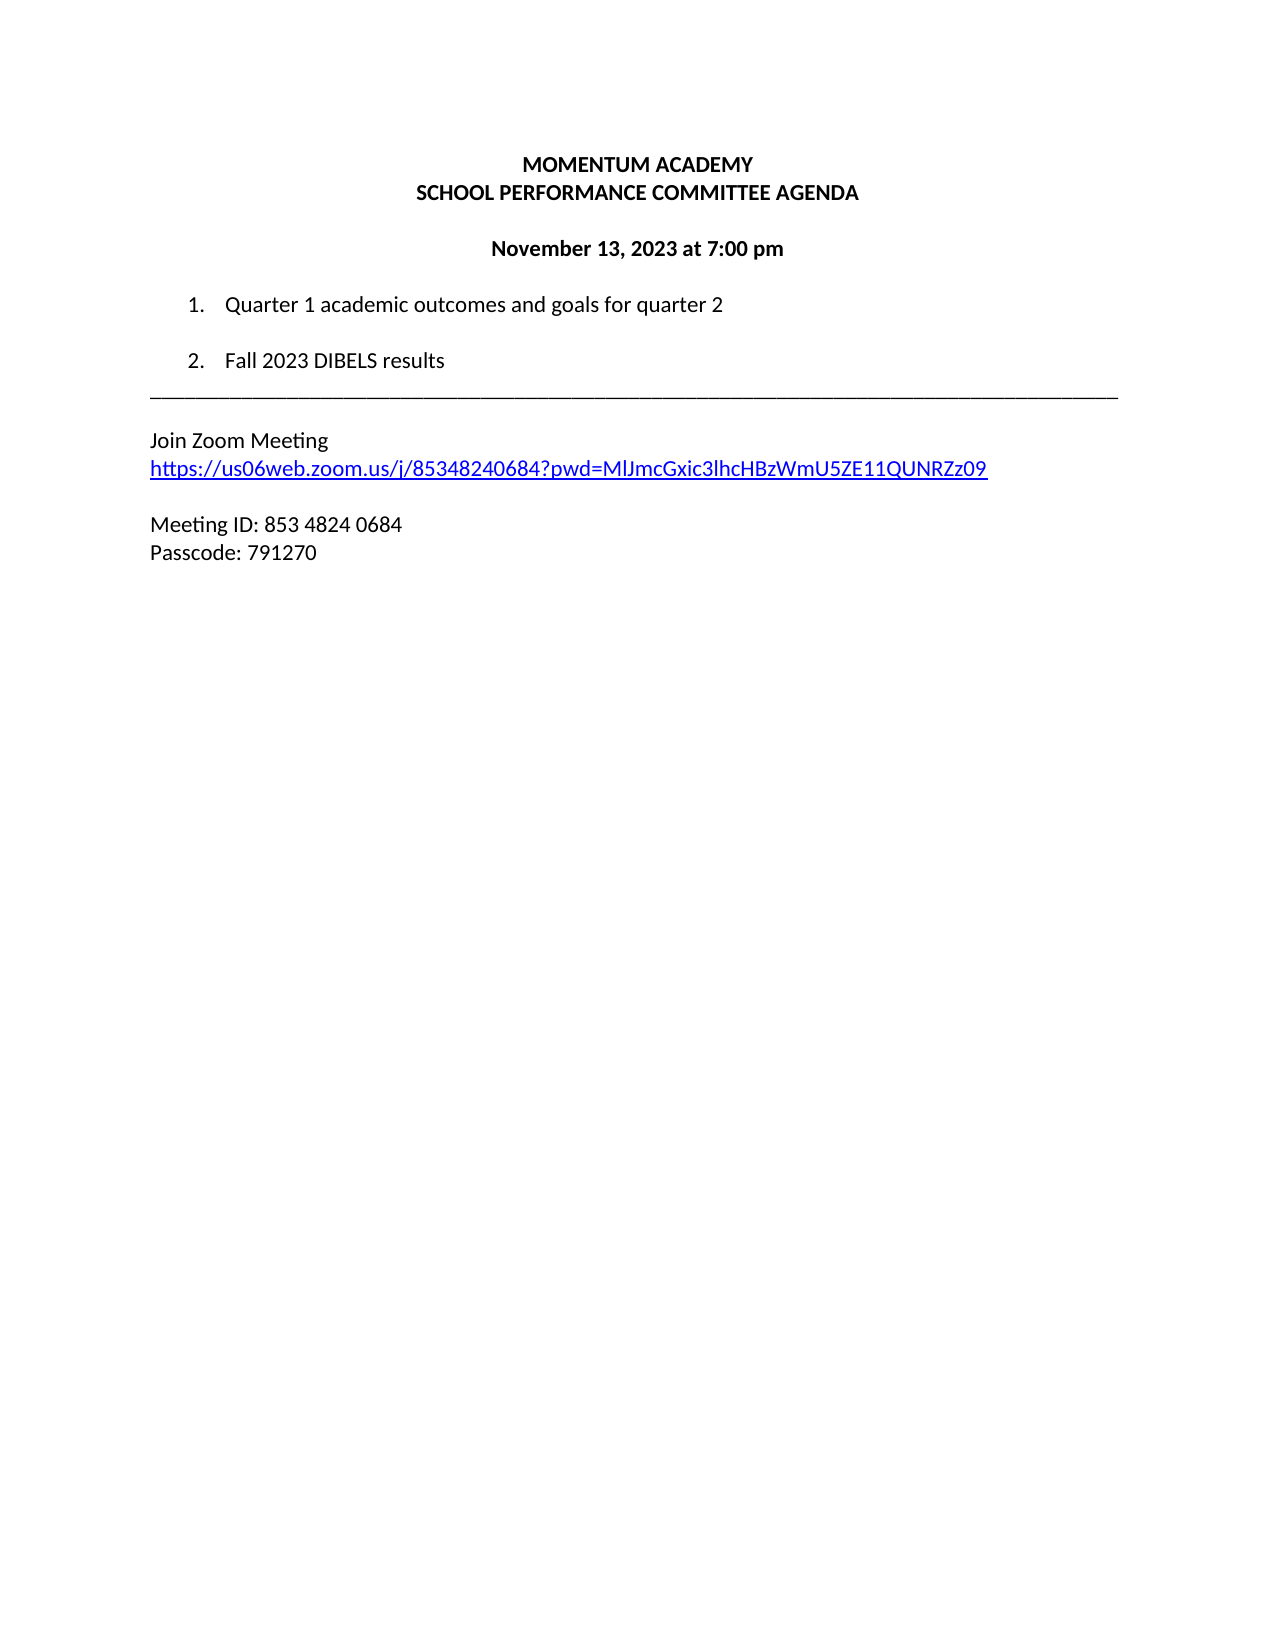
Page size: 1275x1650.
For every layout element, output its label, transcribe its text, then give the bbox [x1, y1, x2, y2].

text SCHOOL PERFORMANCE COMMITTEE AGENDA [150, 178, 1125, 206]
text Join Zoom Meeting https://us06web.zoom.us/j/85348240684?pwd=MlJmcGxic3lhcHBzWmU5ZE11QUNRZz09 Meeting ID: 853 4824 0684 Passcode: 791270 [150, 426, 1125, 566]
list Fall 2023 DIBELS results [187, 346, 1125, 374]
text November 13, 2023 at 7:00 pm [150, 234, 1125, 262]
list Quarter 1 academic outcomes and goals for quarter 2 [187, 290, 1125, 318]
text _____________________________________________________________________________________ [150, 374, 1125, 402]
text MOMENTUM ACADEMY [150, 150, 1125, 178]
